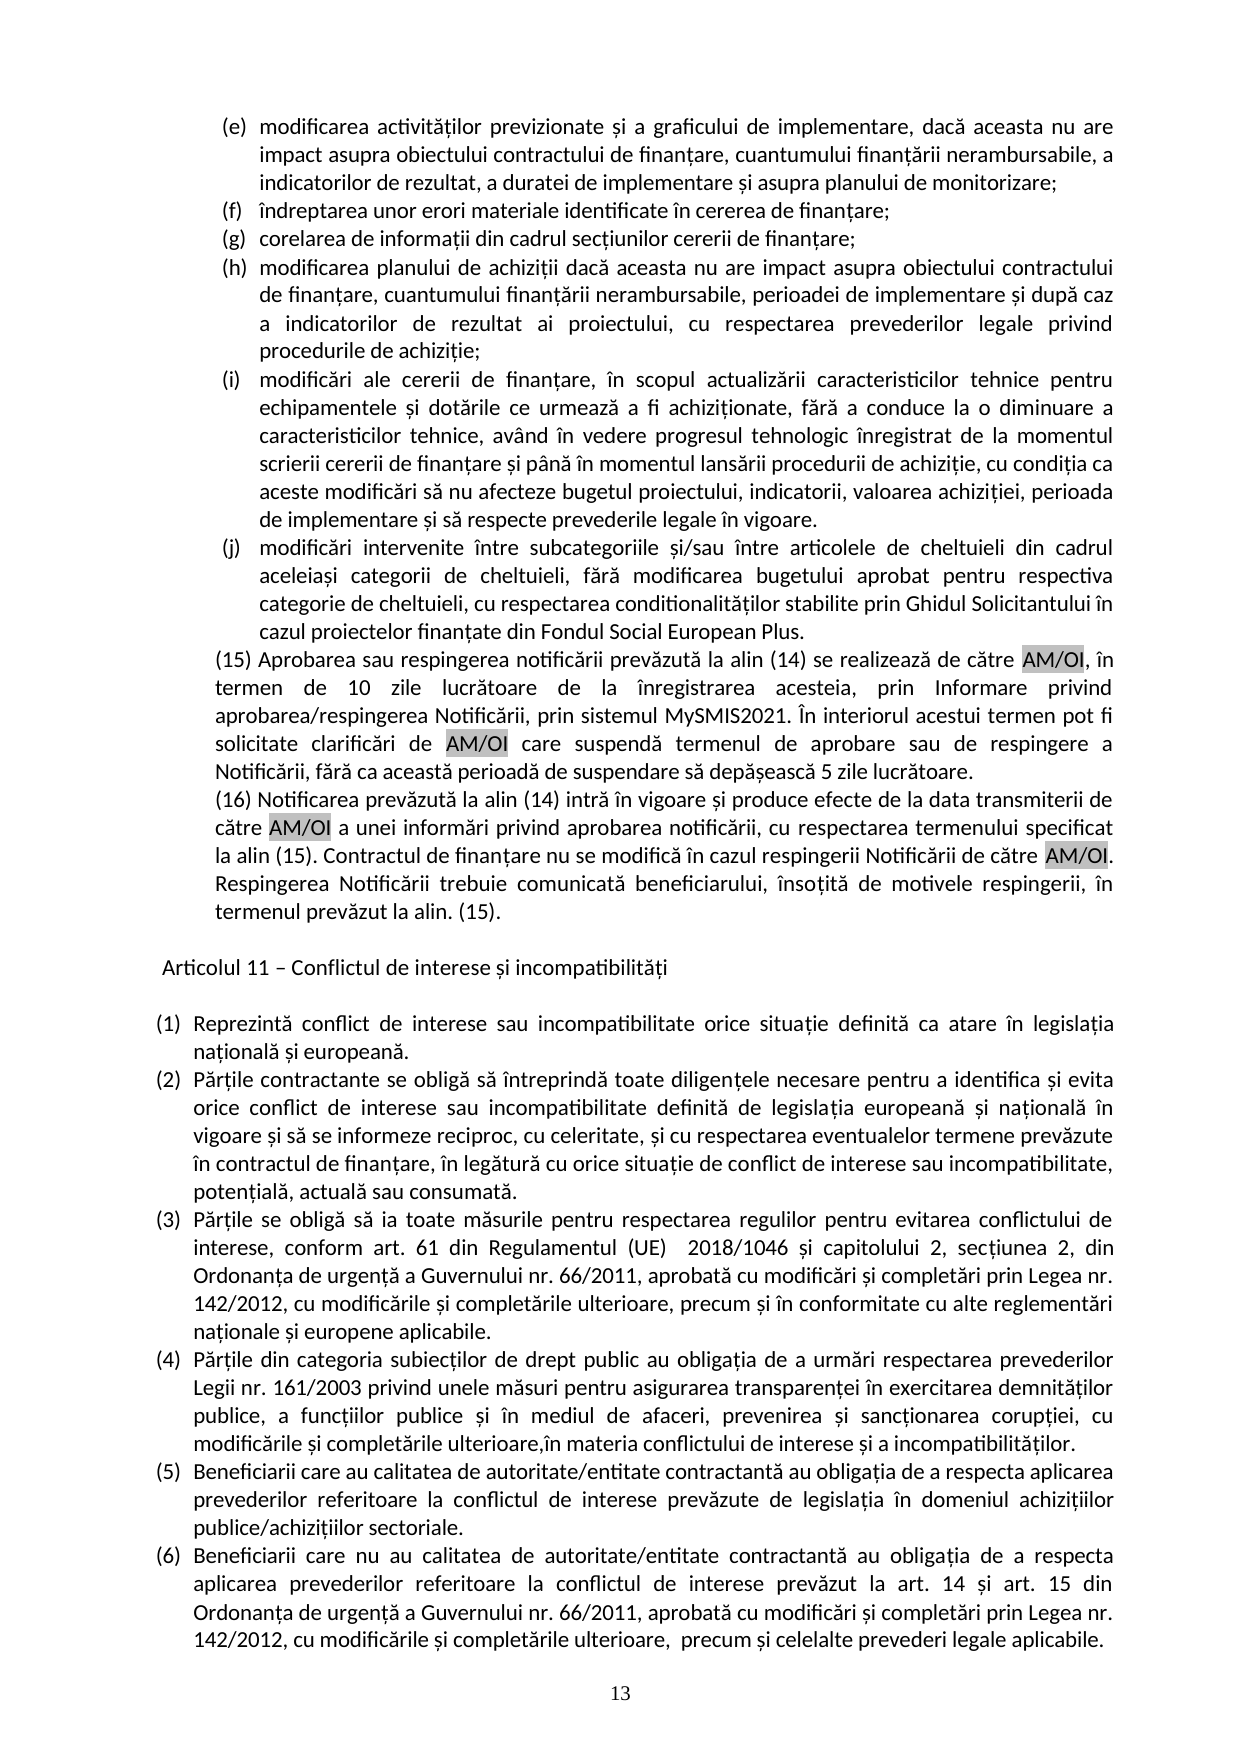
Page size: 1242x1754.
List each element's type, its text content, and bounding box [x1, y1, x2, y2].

list (16) Notificarea prevăzută la alin (14) intră în vigoare și produce efecte de la data transmiterii de către AM/OI a unei informări privind aprobarea notificării, cu respectarea termenului specificat la alin (15). Contractul de finanțare nu se modifică în cazul respingerii Notificării de către AM/OI. Respingerea Notificării trebuie comunicată beneficiarului, însoțită de motivele respingerii, în termenul prevăzut la alin. (15). [215, 785, 1114, 925]
list Părțile din categoria subiecților de drept public au obligația de a urmări respectarea prevederilor Legii nr. 161/2003 privind unele măsuri pentru asigurarea transparenţei în exercitarea demnităţilor publice, a funcţiilor publice şi în mediul de afaceri, prevenirea şi sancţionarea corupţiei, cu modificările și completările ulterioare,în materia conflictului de interese și a incompatibilităților. [156, 1345, 1114, 1457]
list modificări ale cererii de finanțare, în scopul actualizării caracteristicilor tehnice pentru echipamentele și dotările ce urmează a fi achiziționate, fără a conduce la o diminuare a caracteristicilor tehnice, având în vedere progresul tehnologic înregistrat de la momentul scrierii cererii de finanțare și până în momentul lansării procedurii de achiziție, cu condiția ca aceste modificări să nu afecteze bugetul proiectului, indicatorii, valoarea achiziției, perioada de implementare și să respecte prevederile legale în vigoare. [222, 365, 1114, 533]
list Părțile contractante se obligă să întreprindă toate diligențele necesare pentru a identifica și evita orice conflict de interese sau incompatibilitate definită de legislația europeană și națională în vigoare şi să se informeze reciproc, cu celeritate, şi cu respectarea eventualelor termene prevăzute în contractul de finanțare, în legătură cu orice situație de conflict de interese sau incompatibilitate, potențială, actuală sau consumată. [156, 1065, 1114, 1205]
list modificări intervenite între subcategoriile și/sau între articolele de cheltuieli din cadrul aceleiași categorii de cheltuieli, fără modificarea bugetului aprobat pentru respectiva categorie de cheltuieli, cu respectarea conditionalităților stabilite prin Ghidul Solicitantului în cazul proiectelor finanțate din Fondul Social European Plus. [222, 533, 1114, 645]
list corelarea de informații din cadrul secțiunilor cererii de finanțare; [222, 224, 1114, 253]
text Articolul 11 – Conflictul de interese și incompatibilități [130, 953, 1122, 981]
list Reprezintă conflict de interese sau incompatibilitate orice situație definită ca atare în legislația națională şi europeană. [156, 1009, 1114, 1065]
list modificarea activităților previzionate și a graficului de implementare, dacă aceasta nu are impact asupra obiectului contractului de finanțare, cuantumului finanțării nerambursabile, a indicatorilor de rezultat, a duratei de implementare și asupra planului de monitorizare; [222, 112, 1114, 197]
list modificarea planului de achiziții dacă aceasta nu are impact asupra obiectului contractului de finanțare, cuantumului finanțării nerambursabile, perioadei de implementare și după caz a indicatorilor de rezultat ai proiectului, cu respectarea prevederilor legale privind procedurile de achiziție; [222, 253, 1114, 365]
list Beneficiarii care au calitatea de autoritate/entitate contractantă au obligația de a respecta aplicarea prevederilor referitoare la conflictul de interese prevăzute de legislația în domeniul achizițiilor publice/achizițiilor sectoriale. [156, 1457, 1114, 1542]
list (15) Aprobarea sau respingerea notificării prevăzută la alin (14) se realizează de către AM/OI, în termen de 10 zile lucrătoare de la înregistrarea acesteia, prin Informare privind aprobarea/respingerea Notificării, prin sistemul MySMIS2021. În interiorul acestui termen pot fi solicitate clarificări de AM/OI care suspendă termenul de aprobare sau de respingere a Notificării, fără ca această perioadă de suspendare să depășească 5 zile lucrătoare. [215, 645, 1114, 785]
list Beneficiarii care nu au calitatea de autoritate/entitate contractantă au obligația de a respecta aplicarea prevederilor referitoare la conflictul de interese prevăzut la art. 14 și art. 15 din Ordonanța de urgență a Guvernului nr. 66/2011, aprobată cu modificări și completări prin Legea nr. 142/2012, cu modificările și completările ulterioare, precum și celelalte prevederi legale aplicabile. [156, 1542, 1114, 1654]
list Părțile se obligă să ia toate măsurile pentru respectarea regulilor pentru evitarea conflictului de interese, conform art. 61 din Regulamentul (UE) 2018/1046 și capitolului 2, secțiunea 2, din Ordonanța de urgență a Guvernului nr. 66/2011, aprobată cu modificări și completări prin Legea nr. 142/2012, cu modificările și completările ulterioare, precum și în conformitate cu alte reglementări naționale și europene aplicabile. [156, 1205, 1114, 1345]
list îndreptarea unor erori materiale identificate în cererea de finanțare; [222, 197, 1114, 224]
